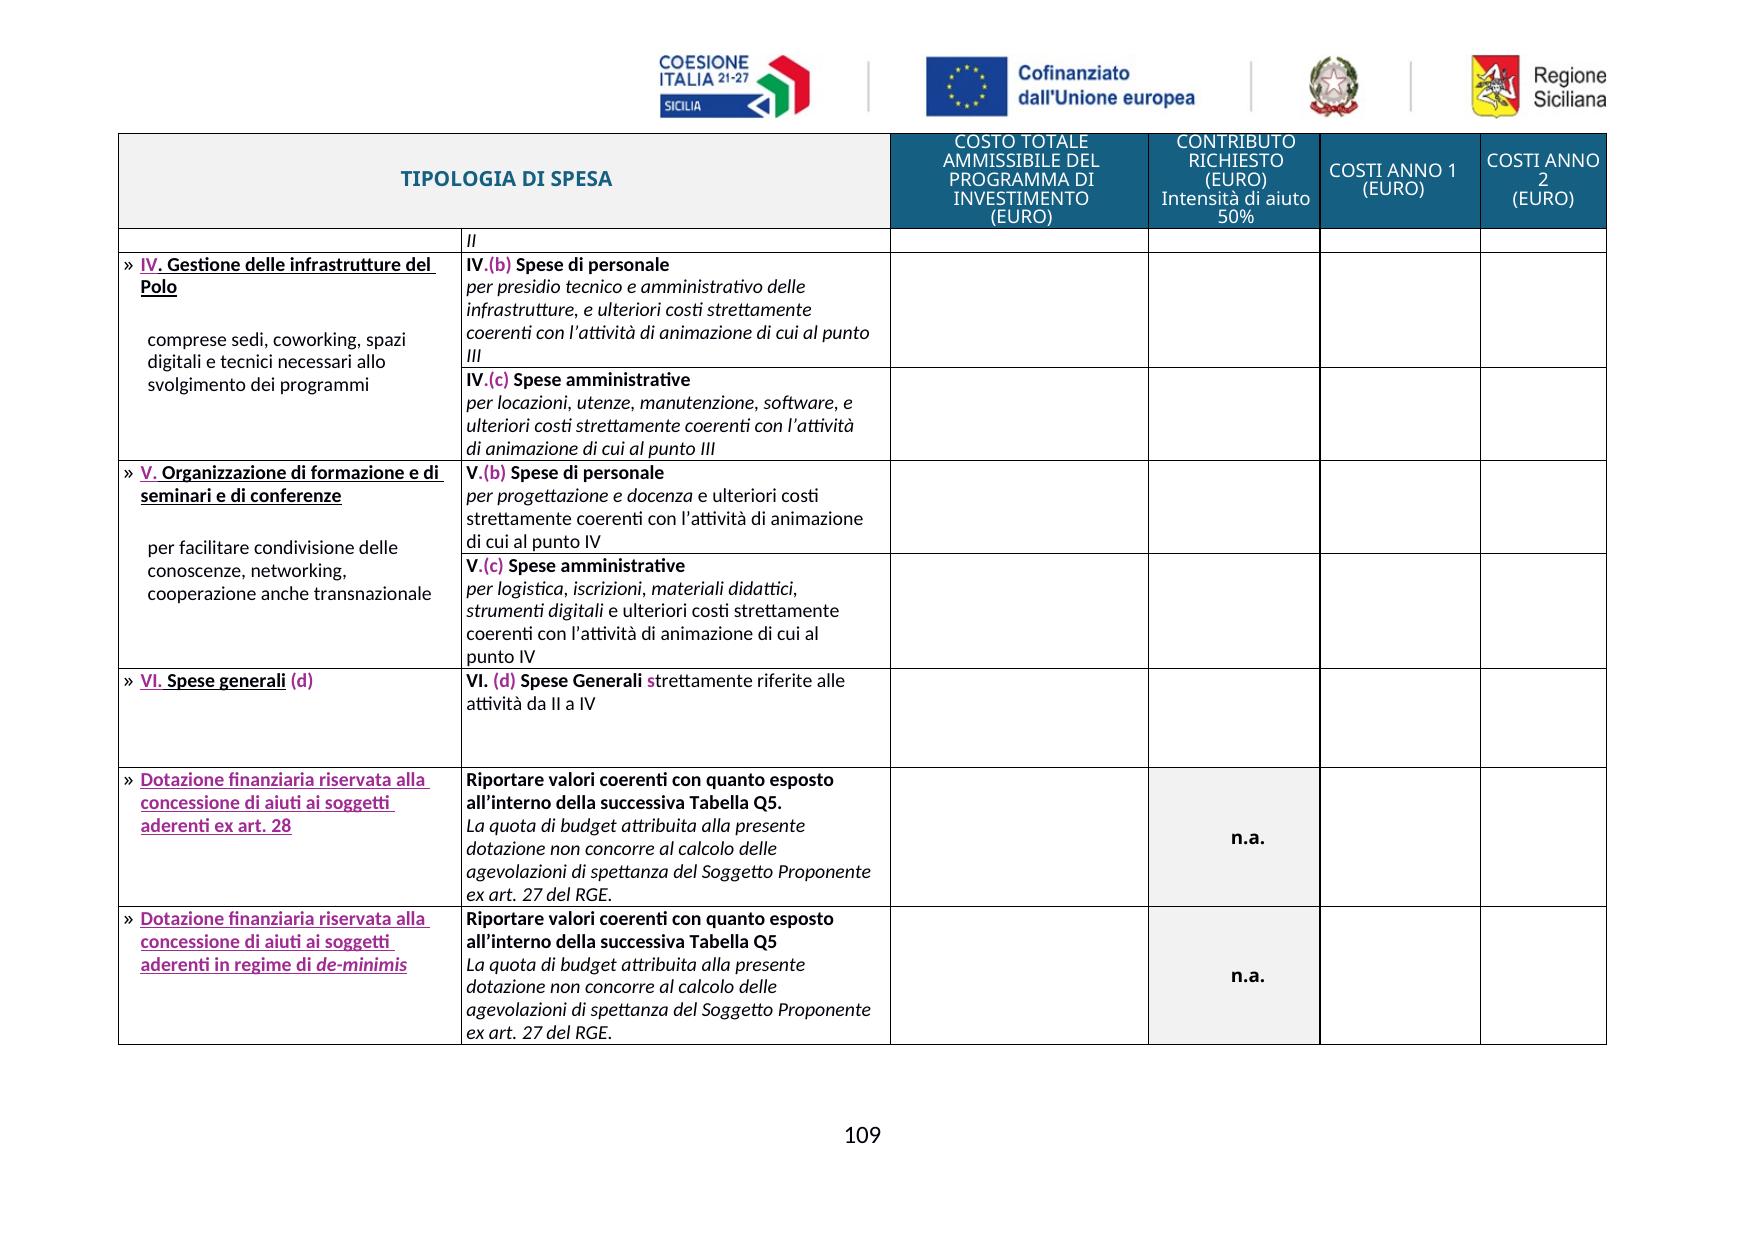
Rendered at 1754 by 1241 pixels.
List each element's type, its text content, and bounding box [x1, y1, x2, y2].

table_cell IV.(c) Spese amministrative per locazioni, utenze, manutenzione, software, e ulteriori costi strettamente coerenti con l’attività di animazione di cui al punto III [462, 368, 890, 460]
table_cell [1321, 768, 1480, 906]
table_cell [1321, 554, 1480, 668]
table_cell [1321, 669, 1480, 767]
table_header COSTO TOTALE AMMISSIBILE DEL PROGRAMMA DI INVESTIMENTO (EURO) [891, 134, 1148, 228]
table_cell [1481, 669, 1606, 767]
table_cell [1321, 229, 1480, 252]
table_cell [891, 229, 1148, 252]
table_cell [891, 253, 1148, 367]
table_cell [1149, 669, 1319, 767]
table_header CONTRIBUTO RICHIESTO (EURO) Intensità di aiuto 50% [1149, 134, 1319, 228]
table_cell VI. Spese generali (d) [119, 669, 461, 767]
table_cell Dotazione finanziaria riservata alla concessione di aiuti ai soggetti aderenti in regime di de-minimis [119, 907, 461, 1044]
table_cell [1321, 461, 1480, 553]
table_cell [1321, 253, 1480, 367]
table_cell n.a. [1149, 907, 1319, 1044]
table_cell [1481, 907, 1606, 1044]
table_cell V.(c) Spese amministrative per logistica, iscrizioni, materiali didattici, strumenti digitali e ulteriori costi strettamente coerenti con l’attività di animazione di cui al punto IV [462, 554, 890, 668]
table_cell [1481, 253, 1606, 367]
table_cell Riportare valori coerenti con quanto esposto all’interno della successiva Tabella Q5 La quota di budget attribuita alla presente dotazione non concorre al calcolo delle agevolazioni di spettanza del Soggetto Proponente ex art. 27 del RGE. [462, 907, 890, 1044]
table_cell [1481, 768, 1606, 906]
table_header COSTI ANNO 2 (EURO) [1481, 134, 1606, 228]
picture [659, 54, 1607, 119]
table_cell [1321, 368, 1480, 460]
table_cell [891, 907, 1148, 1044]
table_cell V.(b) Spese di personale per progettazione e docenza e ulteriori costi strettamente coerenti con l’attività di animazione di cui al punto IV [462, 461, 890, 553]
table_cell IV. Gestione delle infrastrutture del Polo comprese sedi, coworking, spazi digitali e tecnici necessari allo svolgimento dei programmi [119, 253, 461, 460]
table_cell IV.(b) Spese di personale per presidio tecnico e amministrativo delle infrastrutture, e ulteriori costi strettamente coerenti con l’attività di animazione di cui al punto III [462, 253, 890, 367]
table_cell [891, 768, 1148, 906]
table_header COSTI ANNO 1 (EURO) [1321, 134, 1480, 228]
table_cell n.a. [1149, 768, 1319, 906]
table_cell V. Organizzazione di formazione e di seminari e di conferenze per facilitare condivisione delle conoscenze, networking, cooperazione anche transnazionale [119, 461, 461, 668]
table_cell [1481, 461, 1606, 553]
table_cell Riportare valori coerenti con quanto esposto all’interno della successiva Tabella Q5. La quota di budget attribuita alla presente dotazione non concorre al calcolo delle agevolazioni di spettanza del Soggetto Proponente ex art. 27 del RGE. [462, 768, 890, 906]
table_cell [1481, 368, 1606, 460]
table_cell [891, 669, 1148, 767]
table_cell [1321, 907, 1480, 1044]
table_cell [1481, 229, 1606, 252]
table_cell Dotazione finanziaria riservata alla concessione di aiuti ai soggetti aderenti ex art. 28 [119, 768, 461, 906]
table_cell [1149, 461, 1319, 553]
table_cell [891, 554, 1148, 668]
table_cell VI. (d) Spese Generali strettamente riferite alle attività da II a IV [462, 669, 890, 767]
table_cell [1149, 368, 1319, 460]
table_cell [891, 461, 1148, 553]
table_header TIPOLOGIA DI SPESA [119, 134, 890, 228]
table_cell [1149, 554, 1319, 668]
table_cell [891, 368, 1148, 460]
table_cell [1149, 253, 1319, 367]
table_cell [1149, 229, 1319, 252]
table_cell [1481, 554, 1606, 668]
